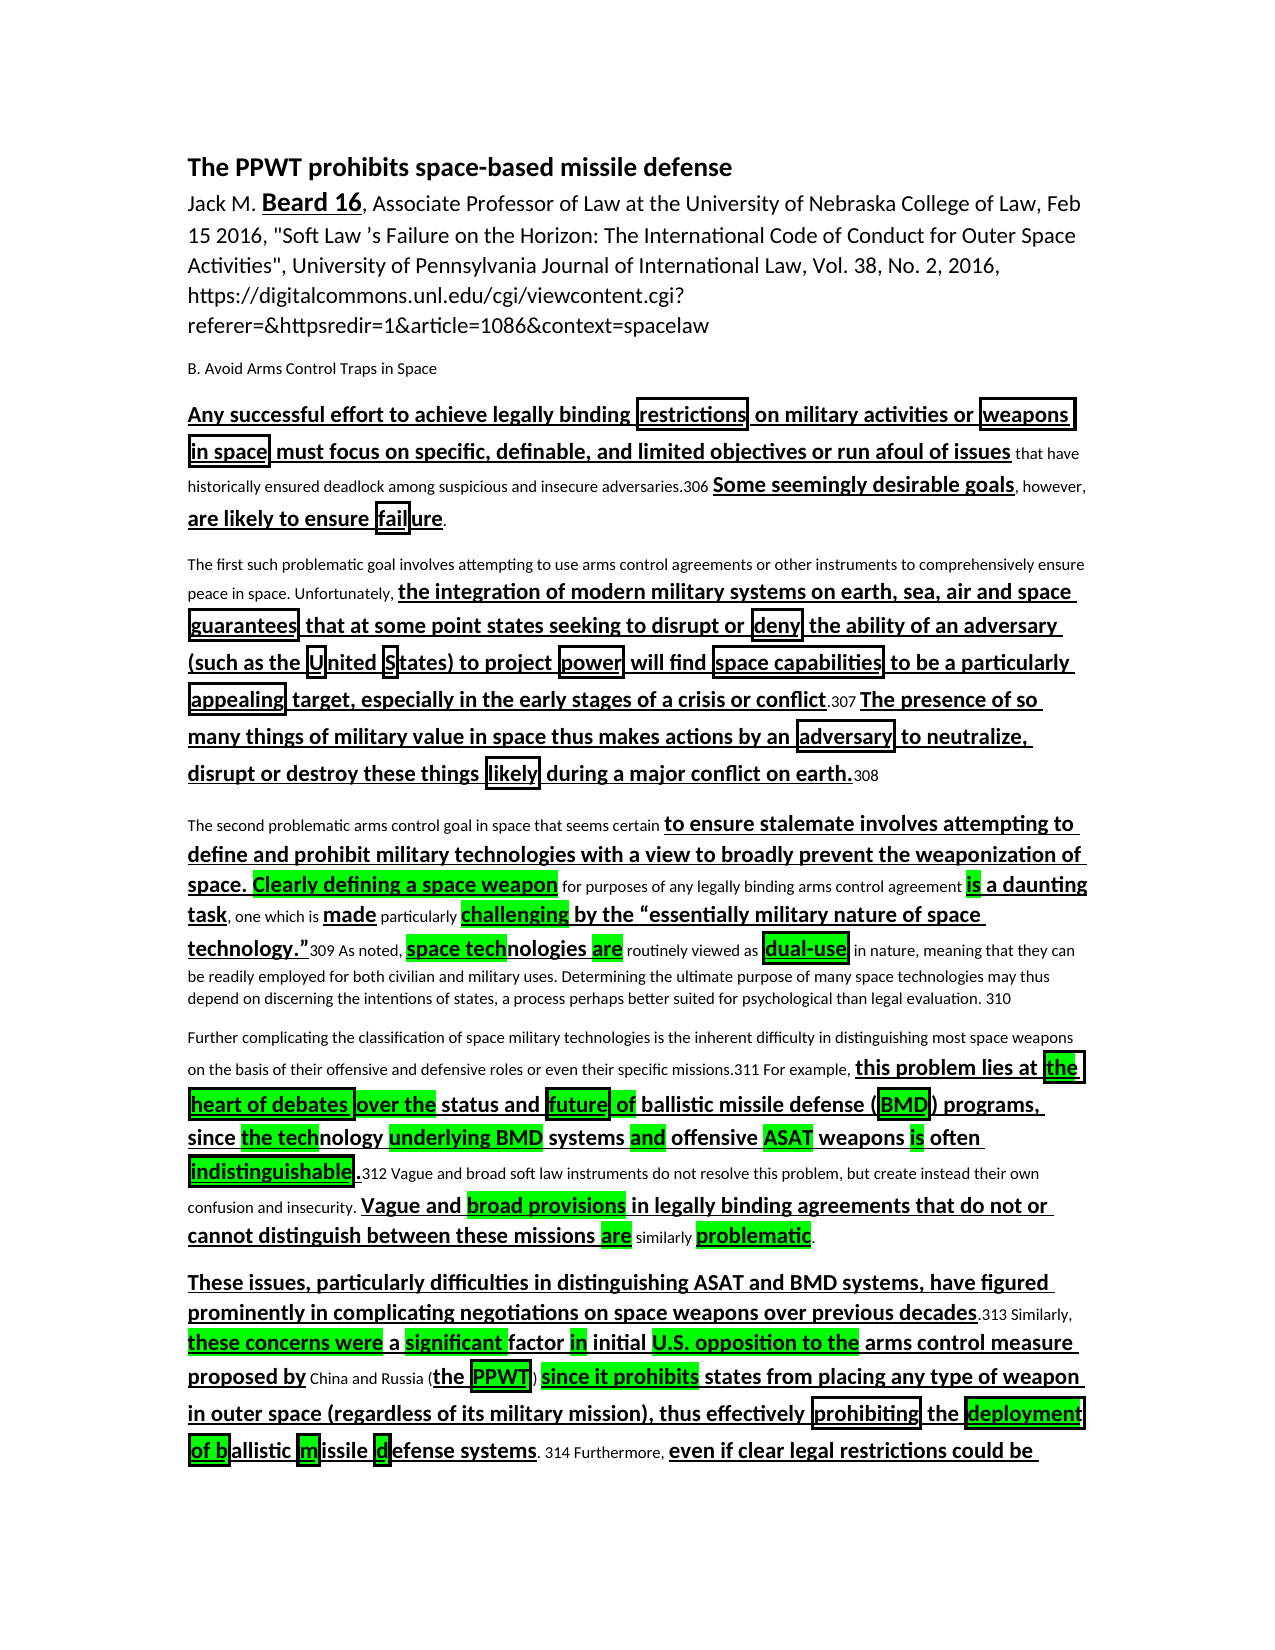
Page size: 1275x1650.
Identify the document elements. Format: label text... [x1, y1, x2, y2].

text The first such problematic goal involves attempting to use arms control agreements or other instruments to comprehensively ensure peace in space. Unfortunately, the integration of modern military systems on earth, sea, air and space guarantees that at some point states seeking to disrupt or deny the ability of an adversary (such as the United States) to project power will find space capabilities to be a particularly appealing target, especially in the early stages of a crisis or conflict.307 The presence of so many things of military value in space thus makes actions by an adversary to neutralize, disrupt or destroy these things likely during a major conflict on earth.308 [187, 555, 1087, 790]
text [187, 1268, 1087, 1467]
text Any successful effort to achieve legally binding restrictions on military activities or weapons in space must focus on specific, definable, and limited objectives or run afoul of issues that have historically ensured deadlock among suspicious and insecure adversaries.306 Some seemingly desirable goals, however, are likely to ensure failure. [187, 397, 1087, 535]
subtitle The PPWT prohibits space-based missile defense [187, 150, 1087, 183]
text The second problematic arms control goal in space that seems certain to ensure stalemate involves attempting to define and prohibit military technologies with a view to broadly prevent the weaponization of space. Clearly defining a space weapon for purposes of any legally binding arms control agreement is a daunting task, one which is made particularly challenging by the “essentially military nature of space technology.”309 As noted, space technologies are routinely viewed as dual-use in nature, meaning that they can be readily employed for both civilian and military uses. Determining the ultimate purpose of many space technologies may thus depend on discerning the intentions of states, a process perhaps better suited for psychological than legal evaluation. 310 [187, 865, 1087, 1009]
text B. Avoid Arms Control Traps in Space [187, 358, 1087, 379]
text The second problematic arms control goal in space that seems certain to ensure stalemate involves attempting to define and prohibit military technologies with a view to broadly prevent the weaponization of space. Clearly defining a space weapon for purposes of any legally binding arms control agreement is a daunting task, one which is made particularly challenging by the “essentially military nature of space technology.”309 As noted, space technologies are routinely viewed as dual-use in nature, meaning that they can be readily employed for both civilian and military uses. Determining the ultimate purpose of many space technologies may thus depend on discerning the intentions of states, a process perhaps better suited for psychological than legal evaluation. 310 [187, 809, 1087, 864]
text Further complicating the classification of space military technologies is the inherent difficulty in distinguishing most space weapons on the basis of their offensive and defensive roles or even their specific missions.311 For example, this problem lies at the heart of debates over the status and future of ballistic missile defense (BMD) programs, since the technology underlying BMD systems and offensive ASAT weapons is often indistinguishable.312 Vague and broad soft law instruments do not resolve this problem, but create instead their own confusion and insecurity. Vague and broad provisions in legally binding agreements that do not or cannot distinguish between these missions are similarly problematic. [187, 1027, 1087, 1249]
text Jack M. Beard 16, Associate Professor of Law at the University of Nebraska College of Law, Feb 15 2016, "Soft Law ’s Failure on the Horizon: The International Code of Conduct for Outer Space Activities", University of Pennsylvania Journal of International Law, Vol. 38, No. 2, 2016, https://digitalcommons.unl.edu/cgi/viewcontent.cgi?referer=&httpsredir=1&article=1086&context=spacelaw [187, 186, 1087, 339]
